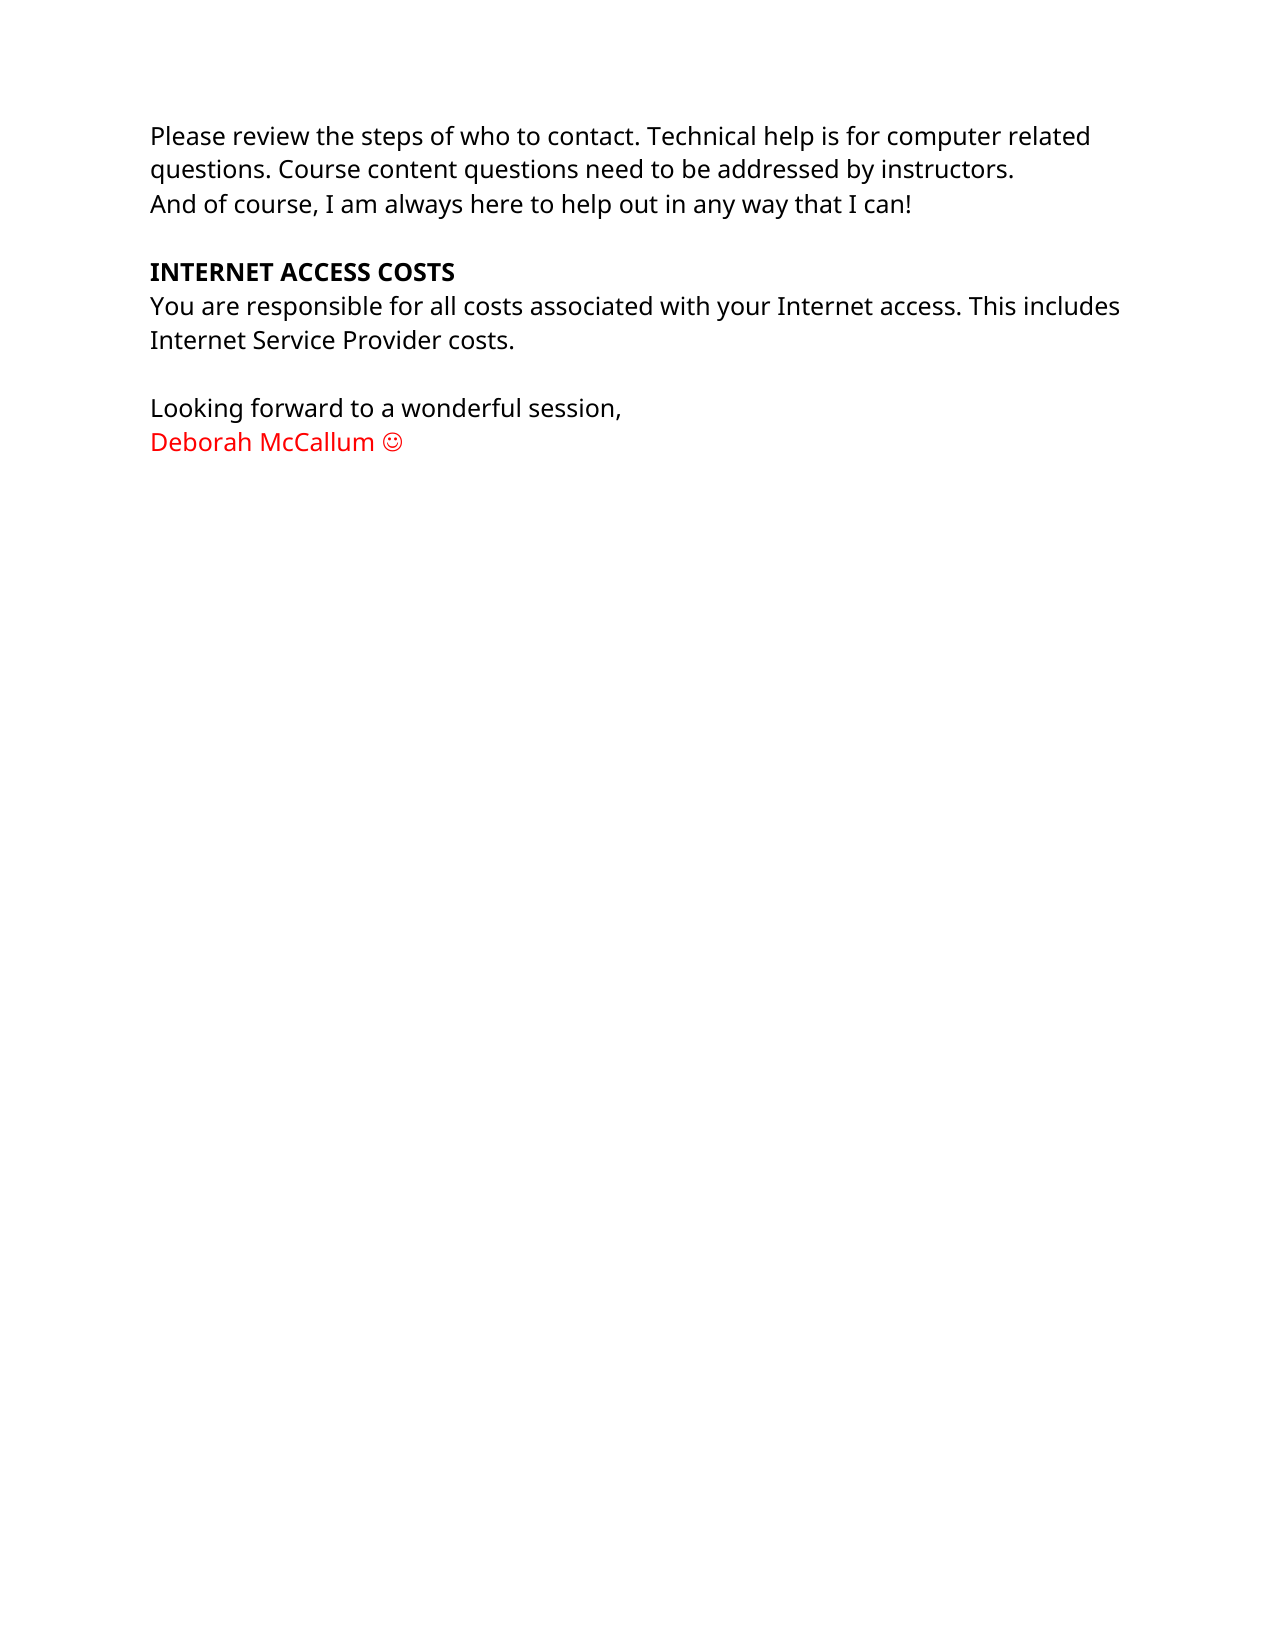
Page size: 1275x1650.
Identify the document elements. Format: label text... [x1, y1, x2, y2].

text And of course, I am always here to help out in any way that I can! INTERNET ACCESS COSTS [150, 186, 1125, 288]
text You are responsible for all costs associated with your Internet access. This includes Internet Service Provider costs. [150, 288, 1125, 357]
text Looking forward to a wonderful session, [150, 357, 1125, 425]
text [150, 118, 1125, 186]
text Deborah McCallum [150, 425, 1125, 487]
